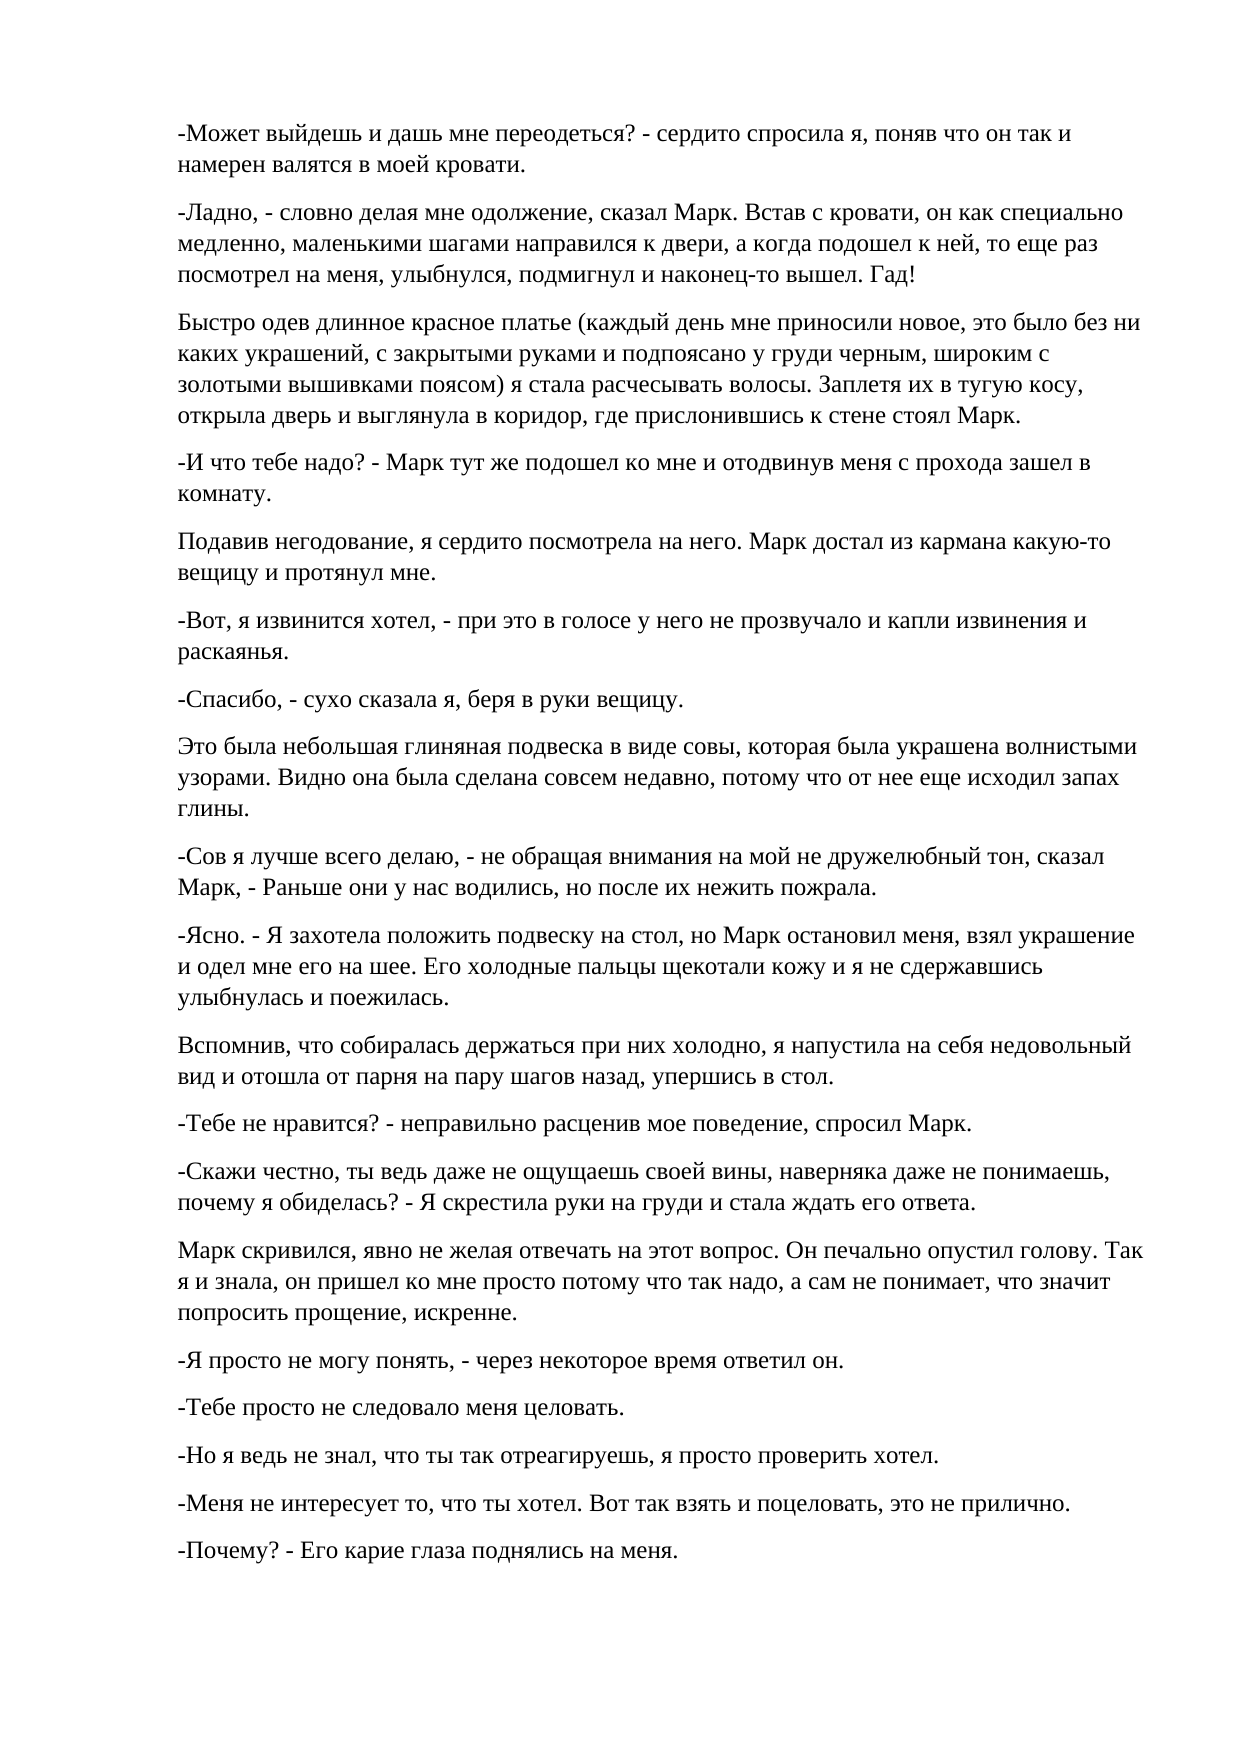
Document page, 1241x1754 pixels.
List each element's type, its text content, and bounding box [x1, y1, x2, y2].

text -Вот, я извинится хотел, - при это в голосе у него не прозвучало и капли извинения и раскаянья. [177, 605, 1152, 665]
text Подавив негодование, я сердито посмотрела на него. Марк достал из кармана какую-то вещицу и протянул мне. [177, 526, 1152, 586]
text -Я просто не могу понять, - через некоторое время ответил он. [177, 1345, 1152, 1373]
text -И что тебе надо? - Марк тут же подошел ко мне и отодвинув меня с прохода зашел в комнату. [177, 447, 1152, 507]
text -Почему? - Его карие глаза поднялись на меня. [177, 1536, 1152, 1564]
text Марк скривился, явно не желая отвечать на этот вопрос. Он печально опустил голову. Так я и знала, он пришел ко мне просто потому что так надо, а сам не понимает, что значит попросить прощение, искренне. [177, 1235, 1152, 1326]
text -Скажи честно, ты ведь даже не ощущаешь своей вины, наверняка даже не понимаешь, почему я обиделась? - Я скрестила руки на груди и стала ждать его ответа. [177, 1156, 1152, 1216]
text -Меня не интересует то, что ты хотел. Вот так взять и поцеловать, это не прилично. [177, 1488, 1152, 1517]
text -Ясно. - Я захотела положить подвеску на стол, но Марк остановил меня, взял украшение и одел мне его на шее. Его холодные пальцы щекотали кожу и я не сдержавшись улыбнулась и поежилась. [177, 920, 1152, 1011]
text Быстро одев длинное красное платье (каждый день мне приносили новое, это было без ни каких украшений, с закрытыми руками и подпоясано у груди черным, широким с золотыми вышивками поясом) я стала расчесывать волосы. Заплетя их в тугую косу, открыла дверь и выглянула в коридор, где прислонившись к стене стоял Марк. [177, 307, 1152, 428]
text Вспомнив, что собиралась держаться при них холодно, я напустила на себя недовольный вид и отошла от парня на пару шагов назад, упершись в стол. [177, 1030, 1152, 1089]
text -Тебе не нравится? - неправильно расценив мое поведение, спросил Марк. [177, 1108, 1152, 1137]
text Это была небольшая глиняная подвеска в виде совы, которая была украшена волнистыми узорами. Видно она была сделана совсем недавно, потому что от нее еще исходил запах глины. [177, 731, 1152, 822]
text -Ладно, - словно делая мне одолжение, сказал Марк. Встав с кровати, он как специально медленно, маленькими шагами направился к двери, а когда подошел к ней, то еще раз посмотрел на меня, улыбнулся, подмигнул и наконец-то вышел. Гад! [177, 197, 1152, 288]
text -Сов я лучше всего делаю, - не обращая внимания на мой не дружелюбный тон, сказал Марк, - Раньше они у нас водились, но после их нежить пожрала. [177, 841, 1152, 901]
text -Может выйдешь и дашь мне переодеться? - сердито спросила я, поняв что он так и намерен валятся в моей кровати. [177, 118, 1152, 178]
text -Тебе просто не следовало меня целовать. [177, 1392, 1152, 1421]
text -Спасибо, - сухо сказала я, беря в руки вещицу. [177, 684, 1152, 712]
text -Но я ведь не знал, что ты так отреагируешь, я просто проверить хотел. [177, 1440, 1152, 1469]
